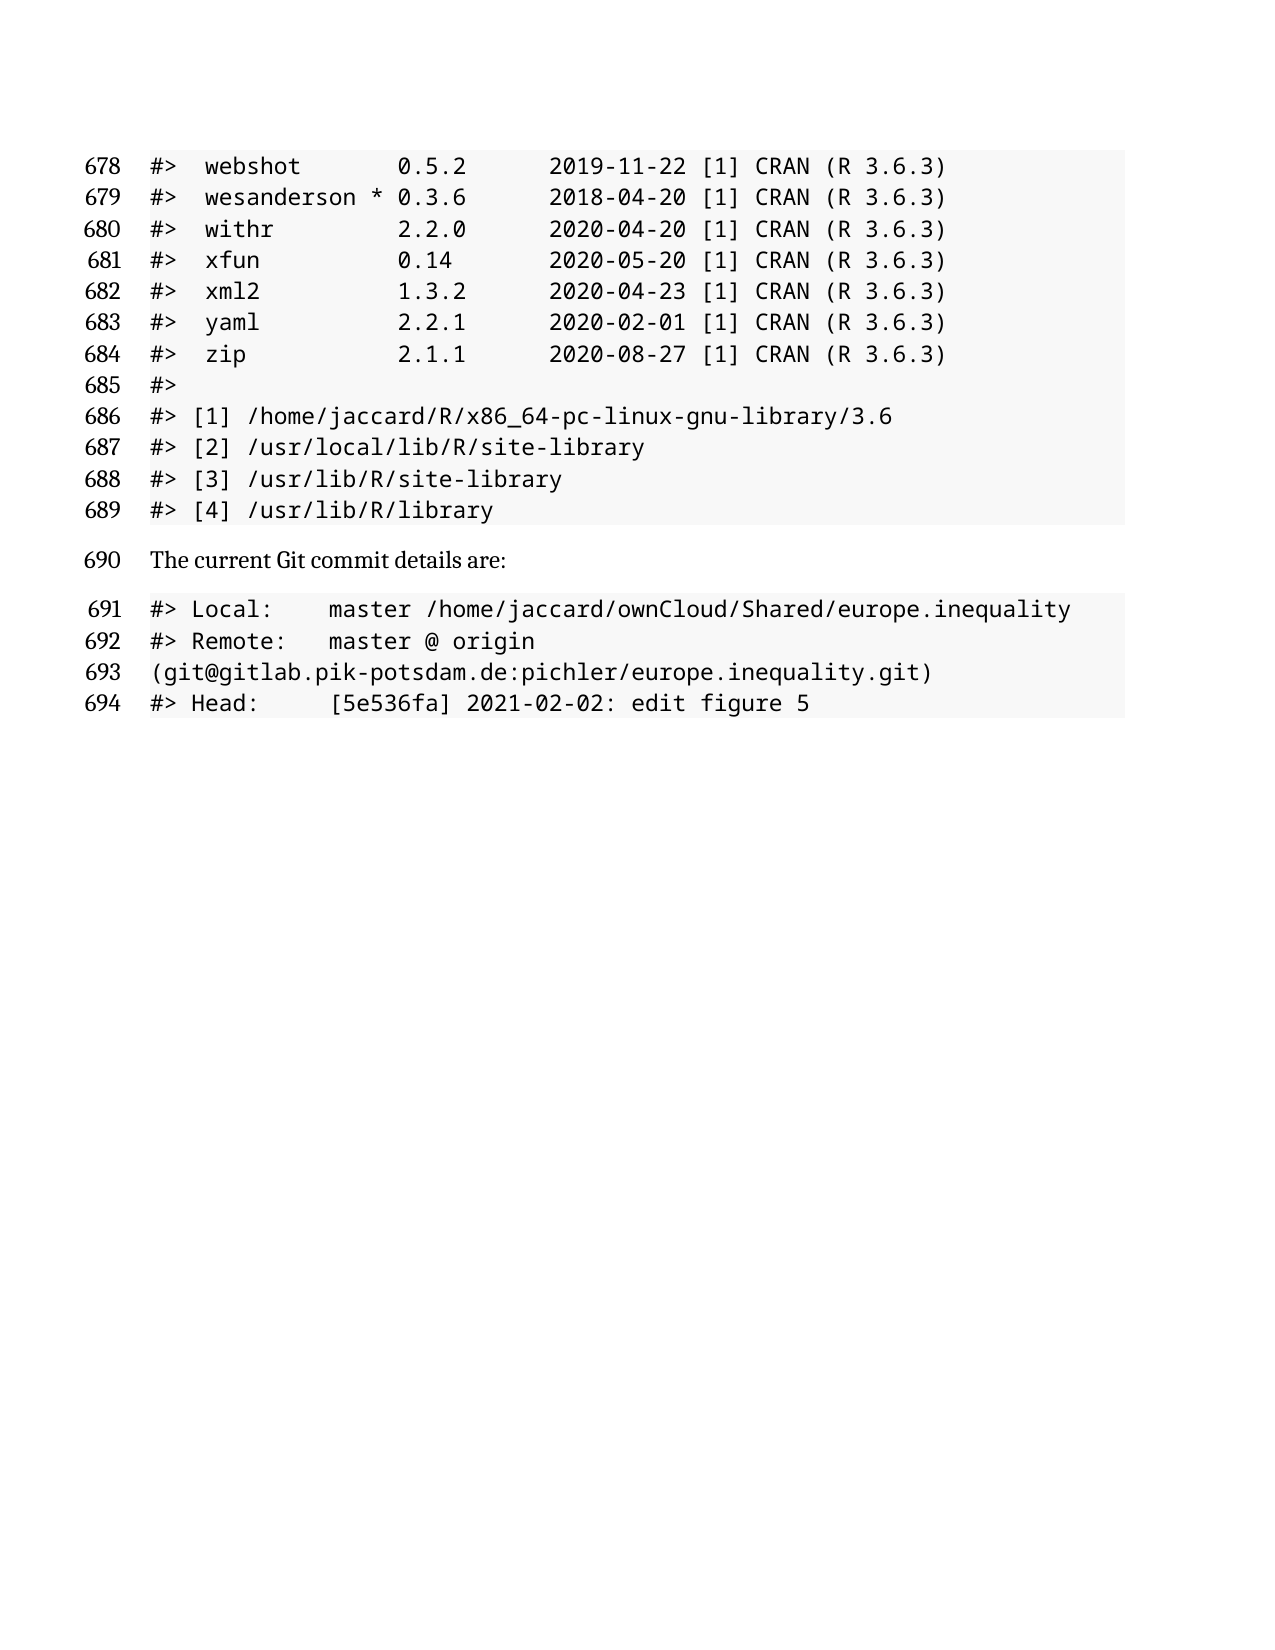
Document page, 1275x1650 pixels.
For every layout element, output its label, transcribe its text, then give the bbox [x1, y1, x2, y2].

text The current Git commit details are: [150, 546, 1125, 574]
text #> Local: master /home/jaccard/ownCloud/Shared/europe.inequality #> Remote: master @ origin (git@gitlab.pik-potsdam.de:pichler/europe.inequality.git) #> Head: [5e536fa] 2021-02-02: edit figure 5 [150, 593, 1125, 718]
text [150, 150, 1125, 525]
